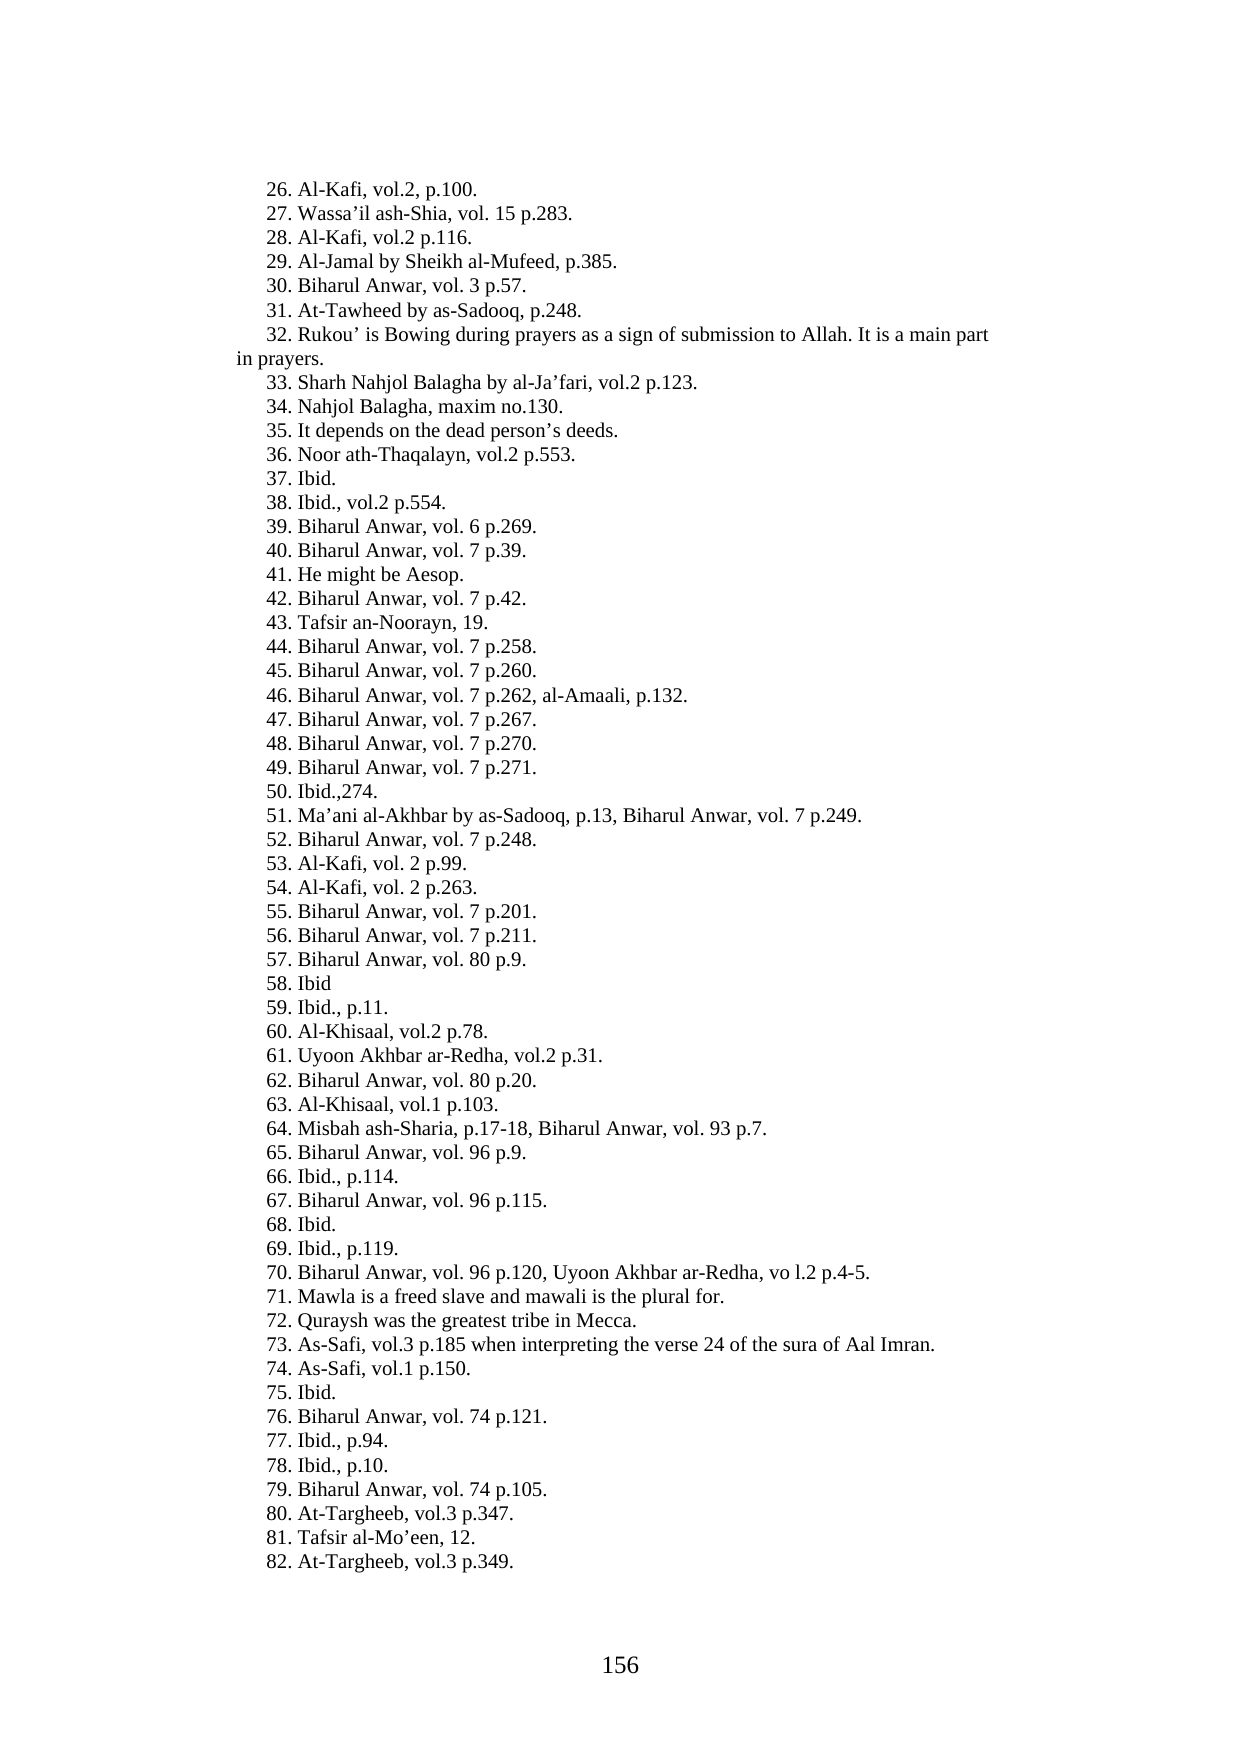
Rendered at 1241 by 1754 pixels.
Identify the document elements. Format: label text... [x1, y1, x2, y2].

text 72. Quraysh was the greatest tribe in Mecca. [236, 1308, 1004, 1332]
text 51. Ma’ani al-Akhbar by as-Sadooq, p.13, Biharul Anwar, vol. 7 p.249. [236, 803, 1004, 827]
text 33. Sharh Nahjol Balagha by al-Ja’fari, vol.2 p.123. [236, 370, 1004, 394]
text 54. Al-Kafi, vol. 2 p.263. [236, 875, 1004, 899]
text 81. Tafsir al-Mo’een, 12. [236, 1525, 1004, 1549]
text 71. Mawla is a freed slave and mawali is the plural for. [236, 1284, 1004, 1308]
text 73. As-Safi, vol.3 p.185 when interpreting the verse 24 of the sura of Aal Imran. [236, 1332, 1004, 1356]
text 45. Biharul Anwar, vol. 7 p.260. [236, 658, 1004, 682]
text 55. Biharul Anwar, vol. 7 p.201. [236, 899, 1004, 923]
text 28. Al-Kafi, vol.2 p.116. [236, 225, 1004, 249]
text 30. Biharul Anwar, vol. 3 p.57. [236, 273, 1004, 297]
text 36. Noor ath-Thaqalayn, vol.2 p.553. [236, 442, 1004, 466]
text 29. Al-Jamal by Sheikh al-Mufeed, p.385. [236, 249, 1004, 273]
text 82. At-Targheeb, vol.3 p.349. [236, 1549, 1004, 1573]
text 63. Al-Khisaal, vol.1 p.103. [236, 1092, 1004, 1116]
text 70. Biharul Anwar, vol. 96 p.120, Uyoon Akhbar ar-Redha, vo l.2 p.4-5. [236, 1260, 1004, 1284]
text 74. As-Safi, vol.1 p.150. [236, 1356, 1004, 1380]
text 61. Uyoon Akhbar ar-Redha, vol.2 p.31. [236, 1043, 1004, 1067]
text 75. Ibid. [236, 1380, 1004, 1404]
text 42. Biharul Anwar, vol. 7 p.42. [236, 586, 1004, 610]
text 79. Biharul Anwar, vol. 74 p.105. [236, 1477, 1004, 1501]
text 64. Misbah ash-Sharia, p.17-18, Biharul Anwar, vol. 93 p.7. [236, 1116, 1004, 1140]
text 38. Ibid., vol.2 p.554. [236, 490, 1004, 514]
text 26. Al-Kafi, vol.2, p.100. [236, 177, 1004, 201]
text 41. He might be Aesop. [236, 562, 1004, 586]
text 67. Biharul Anwar, vol. 96 p.115. [236, 1188, 1004, 1212]
text 40. Biharul Anwar, vol. 7 p.39. [236, 538, 1004, 562]
text 35. It depends on the dead person’s deeds. [236, 418, 1004, 442]
text 34. Nahjol Balagha, maxim no.130. [236, 394, 1004, 418]
text 62. Biharul Anwar, vol. 80 p.20. [236, 1067, 1004, 1092]
text 44. Biharul Anwar, vol. 7 p.258. [236, 634, 1004, 658]
text 49. Biharul Anwar, vol. 7 p.271. [236, 755, 1004, 779]
text 32. Rukou’ is Bowing during prayers as a sign of submission to Allah. It is a main part in prayers. [236, 322, 1004, 370]
text 48. Biharul Anwar, vol. 7 p.270. [236, 731, 1004, 755]
text 58. Ibid [236, 971, 1004, 995]
text 78. Ibid., p.10. [236, 1452, 1004, 1477]
text 52. Biharul Anwar, vol. 7 p.248. [236, 827, 1004, 851]
text 66. Ibid., p.114. [236, 1164, 1004, 1188]
text 69. Ibid., p.119. [236, 1236, 1004, 1260]
text 43. Tafsir an-Noorayn, 19. [236, 610, 1004, 634]
text 68. Ibid. [236, 1212, 1004, 1236]
text 53. Al-Kafi, vol. 2 p.99. [236, 851, 1004, 875]
text 76. Biharul Anwar, vol. 74 p.121. [236, 1404, 1004, 1428]
text 47. Biharul Anwar, vol. 7 p.267. [236, 707, 1004, 731]
text 50. Ibid.,274. [236, 779, 1004, 803]
text 57. Biharul Anwar, vol. 80 p.9. [236, 947, 1004, 971]
text 46. Biharul Anwar, vol. 7 p.262, al-Amaali, p.132. [236, 682, 1004, 707]
text 80. At-Targheeb, vol.3 p.347. [236, 1501, 1004, 1525]
text 37. Ibid. [236, 466, 1004, 490]
text 27. Wassa’il ash-Shia, vol. 15 p.283. [236, 201, 1004, 225]
text 31. At-Tawheed by as-Sadooq, p.248. [236, 297, 1004, 322]
text 65. Biharul Anwar, vol. 96 p.9. [236, 1140, 1004, 1164]
text 56. Biharul Anwar, vol. 7 p.211. [236, 923, 1004, 947]
text 60. Al-Khisaal, vol.2 p.78. [236, 1019, 1004, 1043]
text 77. Ibid., p.94. [236, 1428, 1004, 1452]
text 59. Ibid., p.11. [236, 995, 1004, 1019]
text 39. Biharul Anwar, vol. 6 p.269. [236, 514, 1004, 538]
